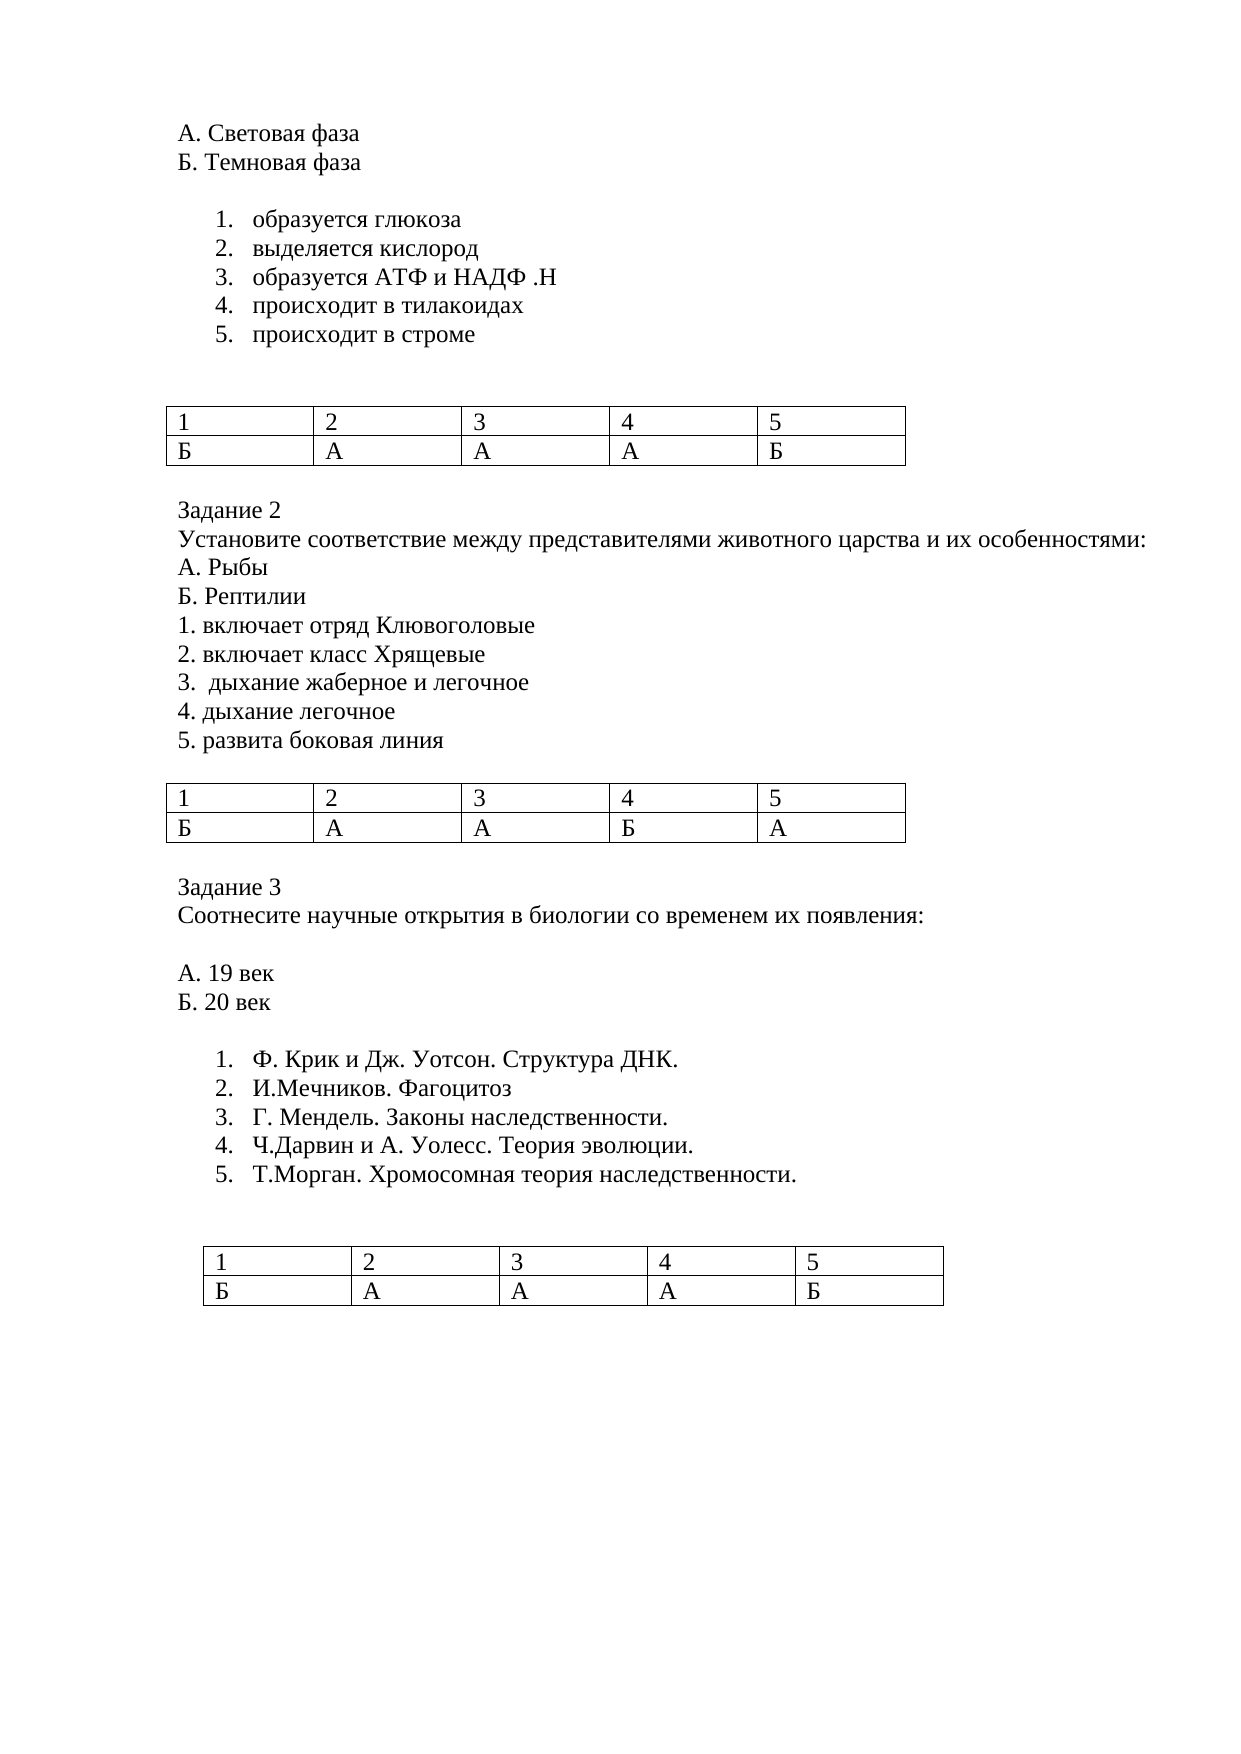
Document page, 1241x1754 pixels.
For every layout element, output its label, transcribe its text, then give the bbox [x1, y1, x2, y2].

list И.Мечников. Фагоцитоз [215, 1073, 1152, 1102]
table_cell А [462, 813, 609, 842]
text Б. Рептилии [177, 581, 1152, 610]
table_cell Б [204, 1276, 351, 1305]
table_header 5 [758, 407, 905, 435]
table_header 2 [352, 1247, 499, 1275]
text А. Световая фаза [177, 118, 1152, 147]
table_cell А [648, 1276, 795, 1305]
text А. Рыбы [177, 552, 1152, 581]
table_header 5 [758, 784, 905, 812]
list образуется АТФ и НАДФ .Н [215, 262, 1152, 291]
table_header 3 [462, 407, 609, 435]
list выделяется кислород [215, 233, 1152, 262]
text 3. дыхание жаберное и легочное [177, 667, 1152, 696]
list происходит в строме [215, 319, 1152, 348]
table_cell А [758, 813, 905, 842]
table_cell Б [167, 813, 313, 842]
table_cell А [314, 436, 461, 465]
text А. 19 век [177, 958, 1152, 987]
table_header 4 [648, 1247, 795, 1275]
text Задание 3 [177, 872, 1152, 901]
table_header 5 [796, 1247, 943, 1275]
table_header 4 [610, 407, 757, 435]
table_header 1 [167, 784, 313, 812]
table_header 3 [500, 1247, 647, 1275]
text 2. включает класс Хрящевые [177, 639, 1152, 667]
text Б. 20 век [177, 987, 1152, 1016]
table_cell Б [758, 436, 905, 465]
table_header 4 [610, 784, 757, 812]
list Т.Морган. Хромосомная теория наследственности. [215, 1159, 1152, 1188]
table_header 3 [462, 784, 609, 812]
table_header 2 [314, 784, 461, 812]
text Установите соответствие между представителями животного царства и их особенностями: [177, 524, 1152, 552]
table_header 1 [204, 1247, 351, 1275]
list происходит в тилакоидах [215, 291, 1152, 319]
text 5. развита боковая линия [177, 725, 1152, 754]
text Соотнесите научные открытия в биологии со временем их появления: [177, 901, 1152, 929]
table_cell А [610, 436, 757, 465]
table_cell Б [796, 1276, 943, 1305]
list Г. Мендель. Законы наследственности. [215, 1102, 1152, 1131]
table_header 2 [314, 407, 461, 435]
table_cell А [314, 813, 461, 842]
text Задание 2 [177, 495, 1152, 524]
list Ч.Дарвин и А. Уолесс. Теория эволюции. [215, 1131, 1152, 1159]
text 4. дыхание легочное [177, 696, 1152, 725]
table_cell А [462, 436, 609, 465]
table_header 1 [167, 407, 313, 435]
table_cell А [352, 1276, 499, 1305]
text Б. Темновая фаза [177, 147, 1152, 176]
list образуется глюкоза [215, 204, 1152, 233]
table_cell Б [610, 813, 757, 842]
text 1. включает отряд Клювоголовые [177, 610, 1152, 639]
table_cell Б [167, 436, 313, 465]
list Ф. Крик и Дж. Уотсон. Структура ДНК. [215, 1044, 1152, 1073]
table_cell А [500, 1276, 647, 1305]
